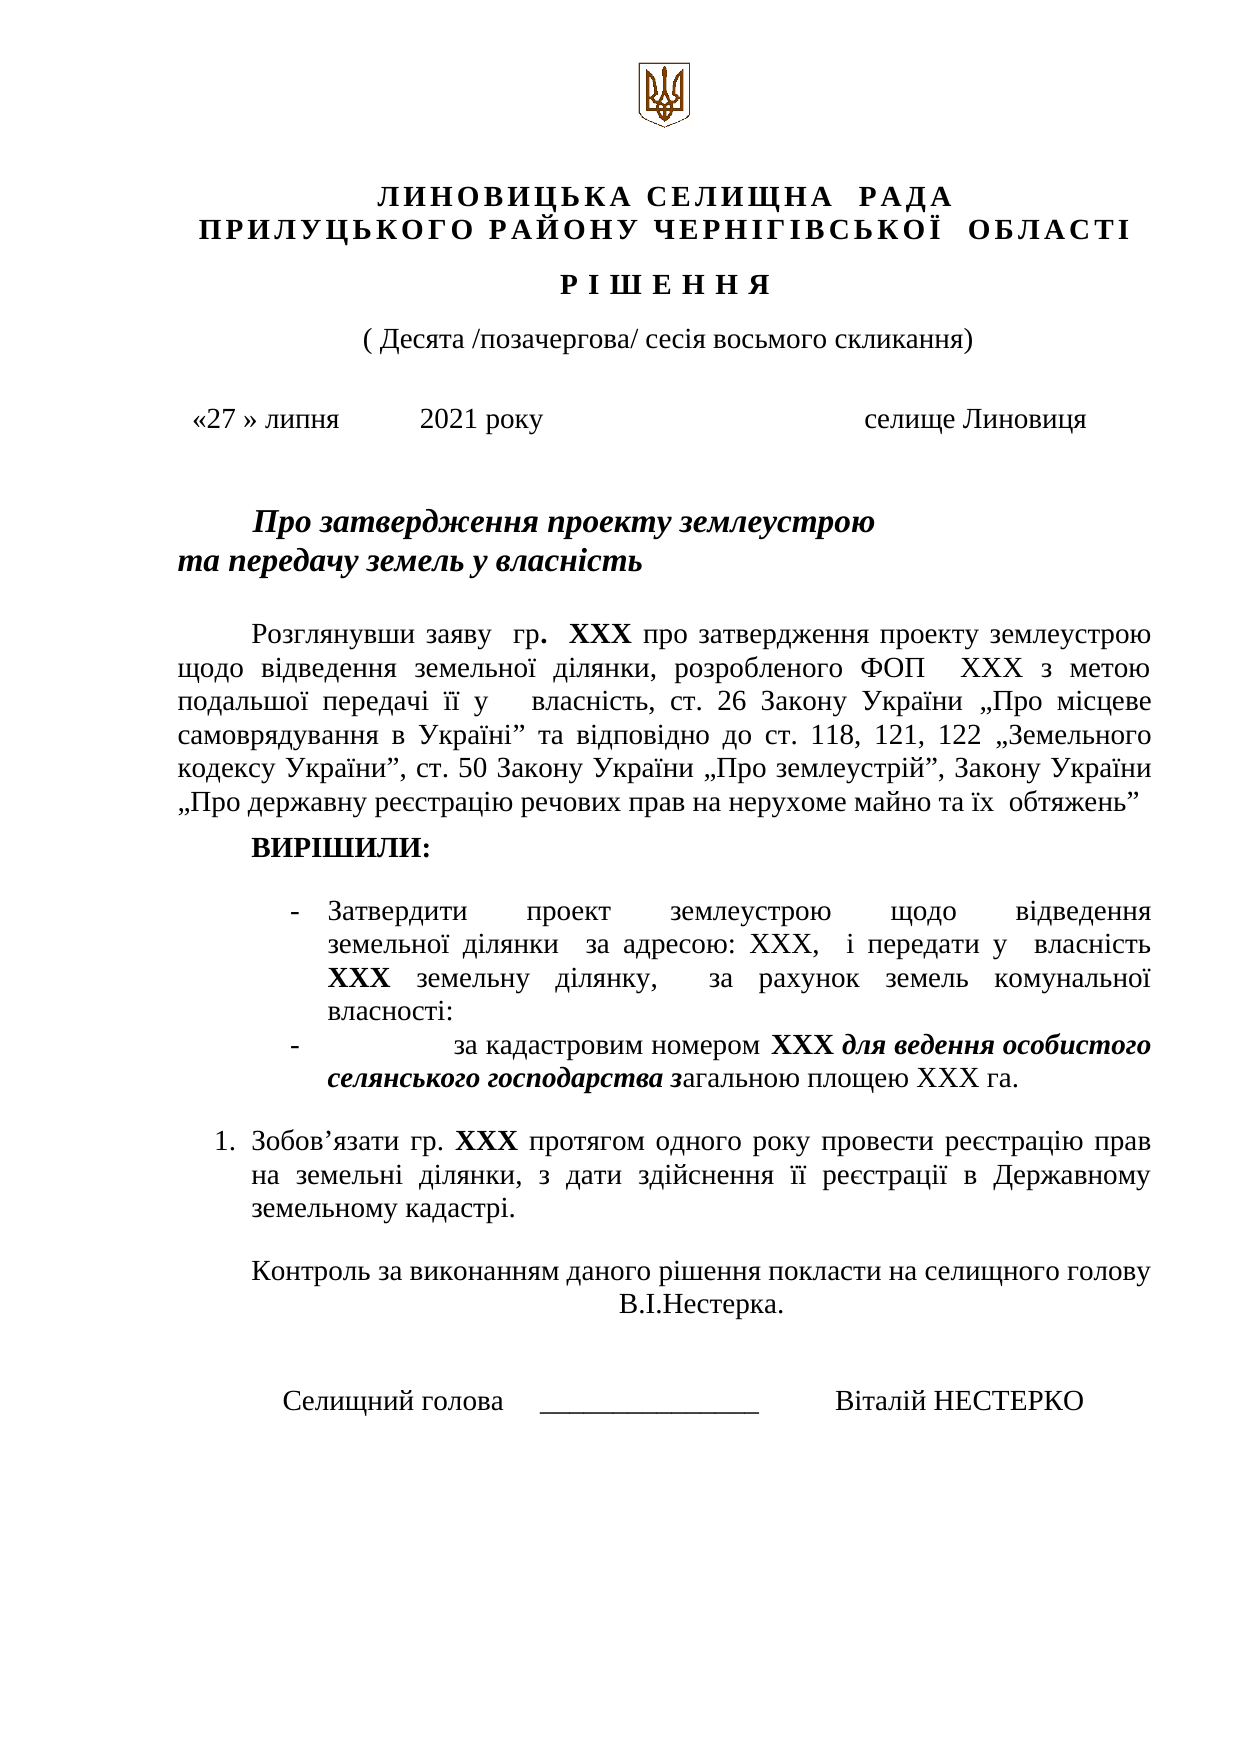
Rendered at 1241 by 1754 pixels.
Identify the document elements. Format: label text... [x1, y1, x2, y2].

subtitle ПРИЛУЦЬКОГО РАЙОНУ ЧЕРНІГІВСЬКОЇ ОБЛАСТІ [177, 212, 1152, 246]
text Про затвердження проекту землеустрою [177, 501, 1152, 540]
list Зобов’язати гр. ХХХ протягом одного року провести реєстрацію прав на земельні ділянки, з дати здійснення її реєстрації в Державному земельному кадастрі. [214, 1123, 1152, 1224]
text ВИРІШИЛИ: [177, 830, 1152, 864]
text Розглянувши заяву гр. ХХХ про затвердження проекту землеустрою щодо відведення земельної ділянки, розробленого ФОП ХХХ з метою подальшої передачі її у власність, ст. 26 Закону України „Про місцеве самоврядування в Україні” та відповідно до ст. 118, 121, 122 „Земельного кодексу України”, ст. 50 Закону України „Про землеустрій”, Закону України „Про державну реєстрацію речових прав на нерухоме майно та їх обтяжень” [177, 616, 1152, 818]
list за кадастровим номером ХХХ для ведення особистого селянського господарства загальною площею ХХХ га. [290, 1027, 1152, 1094]
text та передачу земель у власність [177, 540, 1152, 578]
subtitle «27 » липня 2021 року селище Линовиця [177, 401, 1152, 434]
subtitle РІШЕННЯ [177, 267, 1152, 300]
list Затвердити проект землеустрою щодо відведення земельної ділянки за адресою: ХХХ, і передати у власність ХХХ земельну ділянку, за рахунок земель комунальної власності: [290, 893, 1152, 1027]
subtitle ЛИНОВИЦЬКА СЕЛИЩНА РАДА [177, 179, 1152, 212]
text Контроль за виконанням даного рішення покласти на селищного голову В.І.Нестерка. [251, 1253, 1152, 1320]
picture [633, 58, 695, 131]
text Селищний голова _______________ Віталій НЕСТЕРКО [215, 1383, 1152, 1416]
subtitle ( Десята /позачергова/ сесія восьмого скликання) [177, 321, 1152, 355]
